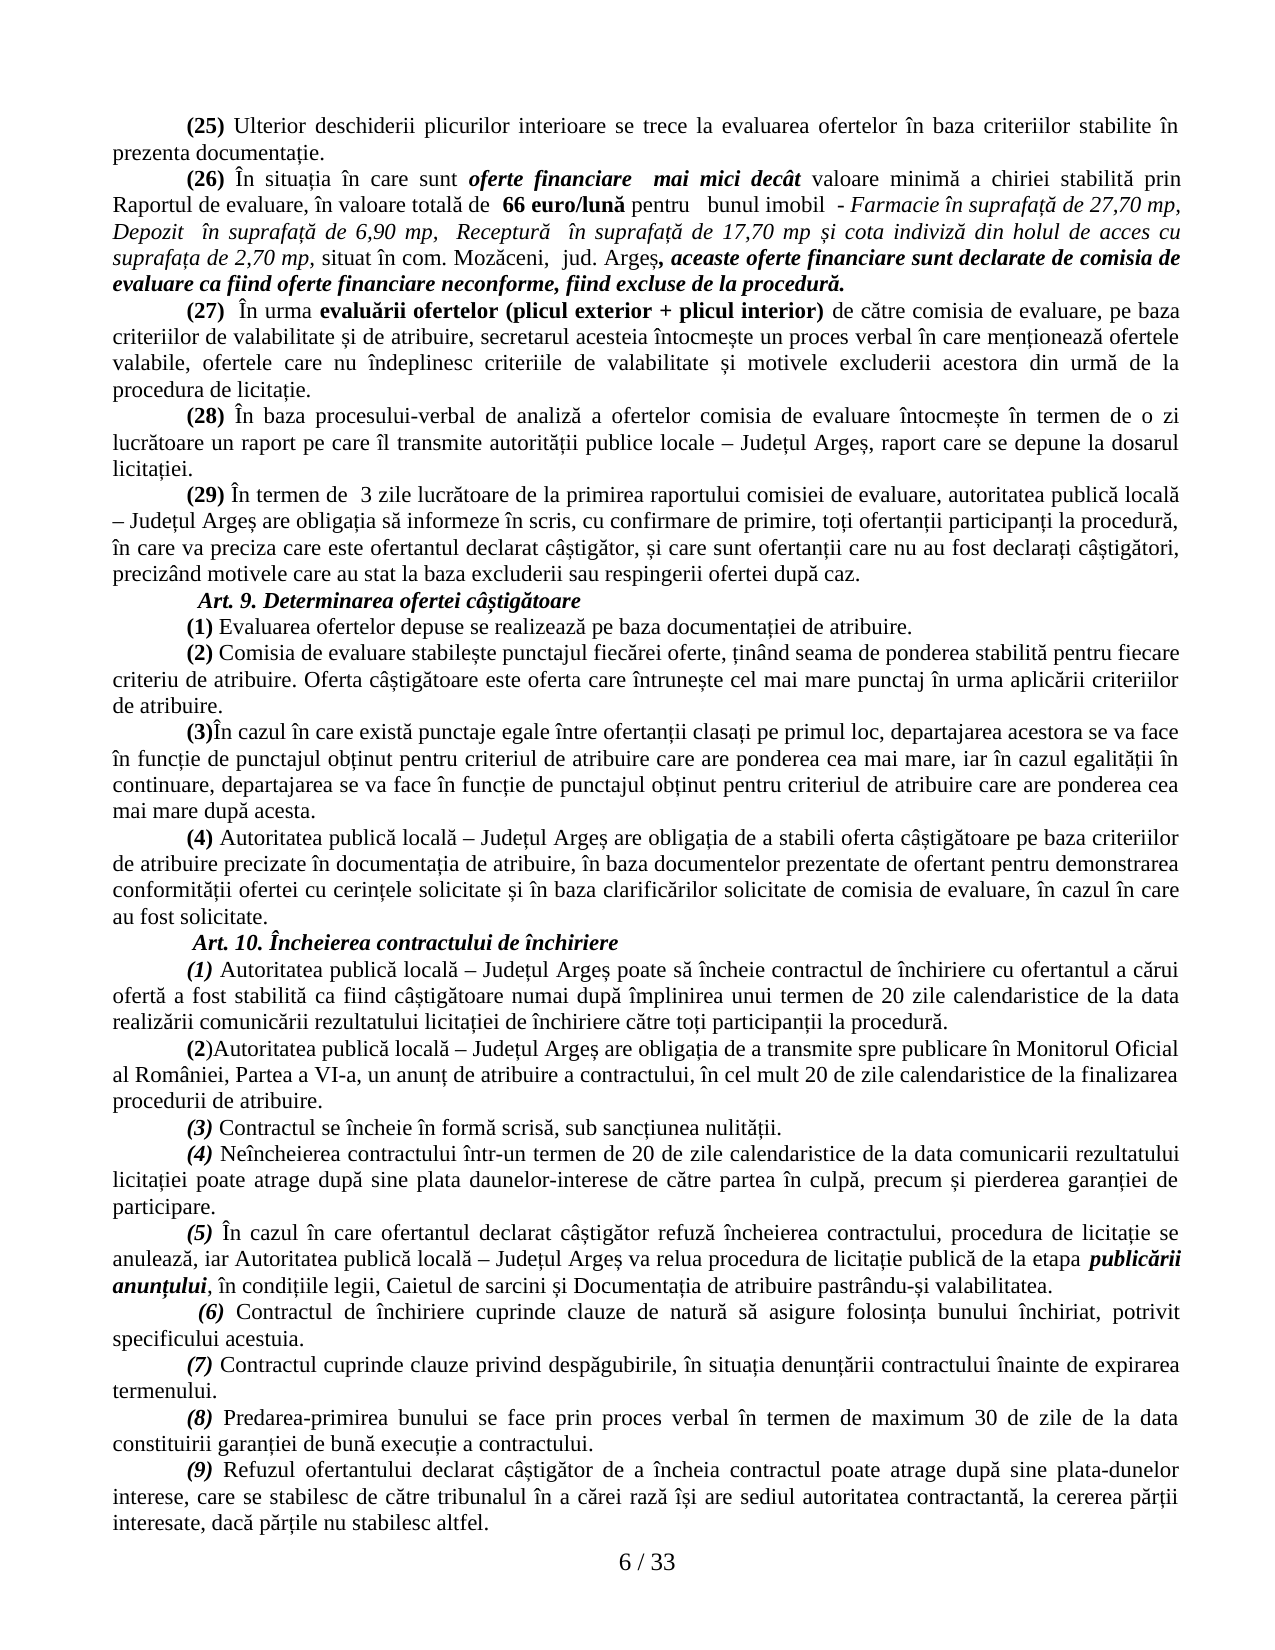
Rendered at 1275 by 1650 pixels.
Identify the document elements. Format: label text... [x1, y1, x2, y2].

text (27) În urma evaluării ofertelor (plicul exterior + plicul interior) de către comisia de evaluare, pe baza criteriilor de valabilitate și de atribuire, secretarul acesteia întocmește un proces verbal în care menționează ofertele valabile, ofertele care nu îndeplinesc criteriile de valabilitate și motivele excluderii acestora din urmă de la procedura de licitație. [112, 297, 1181, 402]
text (25) Ulterior deschiderii plicurilor interioare se trece la evaluarea ofertelor în baza criteriilor stabilite în prezenta documentație. [112, 112, 1181, 165]
text (6) Contractul de închiriere cuprinde clauze de natură să asigure folosința bunului închiriat, potrivit specificului acestuia. [112, 1298, 1181, 1351]
text (1) Autoritatea publică locală – Județul Argeș poate să încheie contractul de închiriere cu ofertantul a cărui ofertă a fost stabilită ca fiind câștigătoare numai după împlinirea unui termen de 20 zile calendaristice de la data realizării comunicării rezultatului licitației de închiriere către toți participanții la procedură. [112, 956, 1181, 1035]
text (7) Contractul cuprinde clauze privind despăgubirile, în situația denunțării contractului înainte de expirarea termenului. [112, 1351, 1181, 1404]
text (2) Comisia de evaluare stabilește punctajul fiecărei oferte, ținând seama de ponderea stabilită pentru fiecare criteriu de atribuire. Oferta câștigătoare este oferta care întrunește cel mai mare punctaj în urma aplicării criteriilor de atribuire. [112, 639, 1181, 718]
text (9) Refuzul ofertantului declarat câștigător de a încheia contractul poate atrage după sine plata-dunelor interese, care se stabilesc de către tribunalul în a cărei rază își are sediul autoritatea contractantă, la cererea părții interesate, dacă părțile nu stabilesc altfel. [112, 1456, 1181, 1535]
text (3)În cazul în care există punctaje egale între ofertanții clasați pe primul loc, departajarea acestora se va face în funcție de punctajul obținut pentru criteriul de atribuire care are ponderea cea mai mare, iar în cazul egalității în continuare, departajarea se va face în funcție de punctajul obținut pentru criteriul de atribuire care are ponderea cea mai mare după acesta. [112, 718, 1181, 824]
text (5) În cazul în care ofertantul declarat câștigător refuză încheierea contractului, procedura de licitație se anulează, iar Autoritatea publică locală – Județul Argeș va relua procedura de licitație publică de la etapa publicării anunțului, în condițiile legii, Caietul de sarcini și Documentația de atribuire pastrându-și valabilitatea. [112, 1219, 1181, 1298]
text (3) Contractul se încheie în formă scrisă, sub sancțiunea nulității. [112, 1114, 1181, 1140]
text (28) În baza procesului-verbal de analiză a ofertelor comisia de evaluare întocmește în termen de o zi lucrătoare un raport pe care îl transmite autorității publice locale – Județul Argeș, raport care se depune la dosarul licitației. [112, 402, 1181, 481]
text (29) În termen de 3 zile lucrătoare de la primirea raportului comisiei de evaluare, autoritatea publică locală – Județul Argeș are obligația să informeze în scris, cu confirmare de primire, toți ofertanții participanți la procedură, în care va preciza care este ofertantul declarat câștigător, și care sunt ofertanții care nu au fost declarați câștigători, precizând motivele care au stat la baza excluderii sau respingerii ofertei după caz. [112, 481, 1181, 587]
text (8) Predarea-primirea bunului se face prin proces verbal în termen de maximum 30 de zile de la data constituirii garanției de bună execuție a contractului. [112, 1404, 1181, 1456]
text (4) Autoritatea publică locală – Județul Argeș are obligația de a stabili oferta câștigătoare pe baza criteriilor de atribuire precizate în documentația de atribuire, în baza documentelor prezentate de ofertant pentru demonstrarea conformității ofertei cu cerințele solicitate și în baza clarificărilor solicitate de comisia de evaluare, în cazul în care au fost solicitate. [112, 824, 1181, 929]
text (4) Neîncheierea contractului într-un termen de 20 de zile calendaristice de la data comunicarii rezultatului licitației poate atrage după sine plata daunelor-interese de către partea în culpă, precum și pierderea garanției de participare. [112, 1140, 1181, 1219]
text (2)Autoritatea publică locală – Județul Argeș are obligația de a transmite spre publicare în Monitorul Oficial al României, Partea a VI-a, un anunț de atribuire a contractului, în cel mult 20 de zile calendaristice de la finalizarea procedurii de atribuire. [112, 1035, 1181, 1114]
text Art. 10. Încheierea contractului de închiriere [112, 929, 1181, 956]
text Art. 9. Determinarea ofertei câștigătoare [112, 587, 1181, 613]
text (1) Evaluarea ofertelor depuse se realizează pe baza documentației de atribuire. [112, 613, 1181, 639]
text (26) În situația în care sunt oferte financiare mai mici decât valoare minimă a chiriei stabilită prin Raportul de evaluare, în valoare totală de 66 euro/lună pentru bunul imobil - Farmacie în suprafață de 27,70 mp, Depozit în suprafață de 6,90 mp, Receptură în suprafață de 17,70 mp și cota indiviză din holul de acces cu suprafața de 2,70 mp, situat în com. Mozăceni, jud. Argeș, aceaste oferte financiare sunt declarate de comisia de evaluare ca fiind oferte financiare neconforme, fiind excluse de la procedură. [112, 165, 1181, 297]
